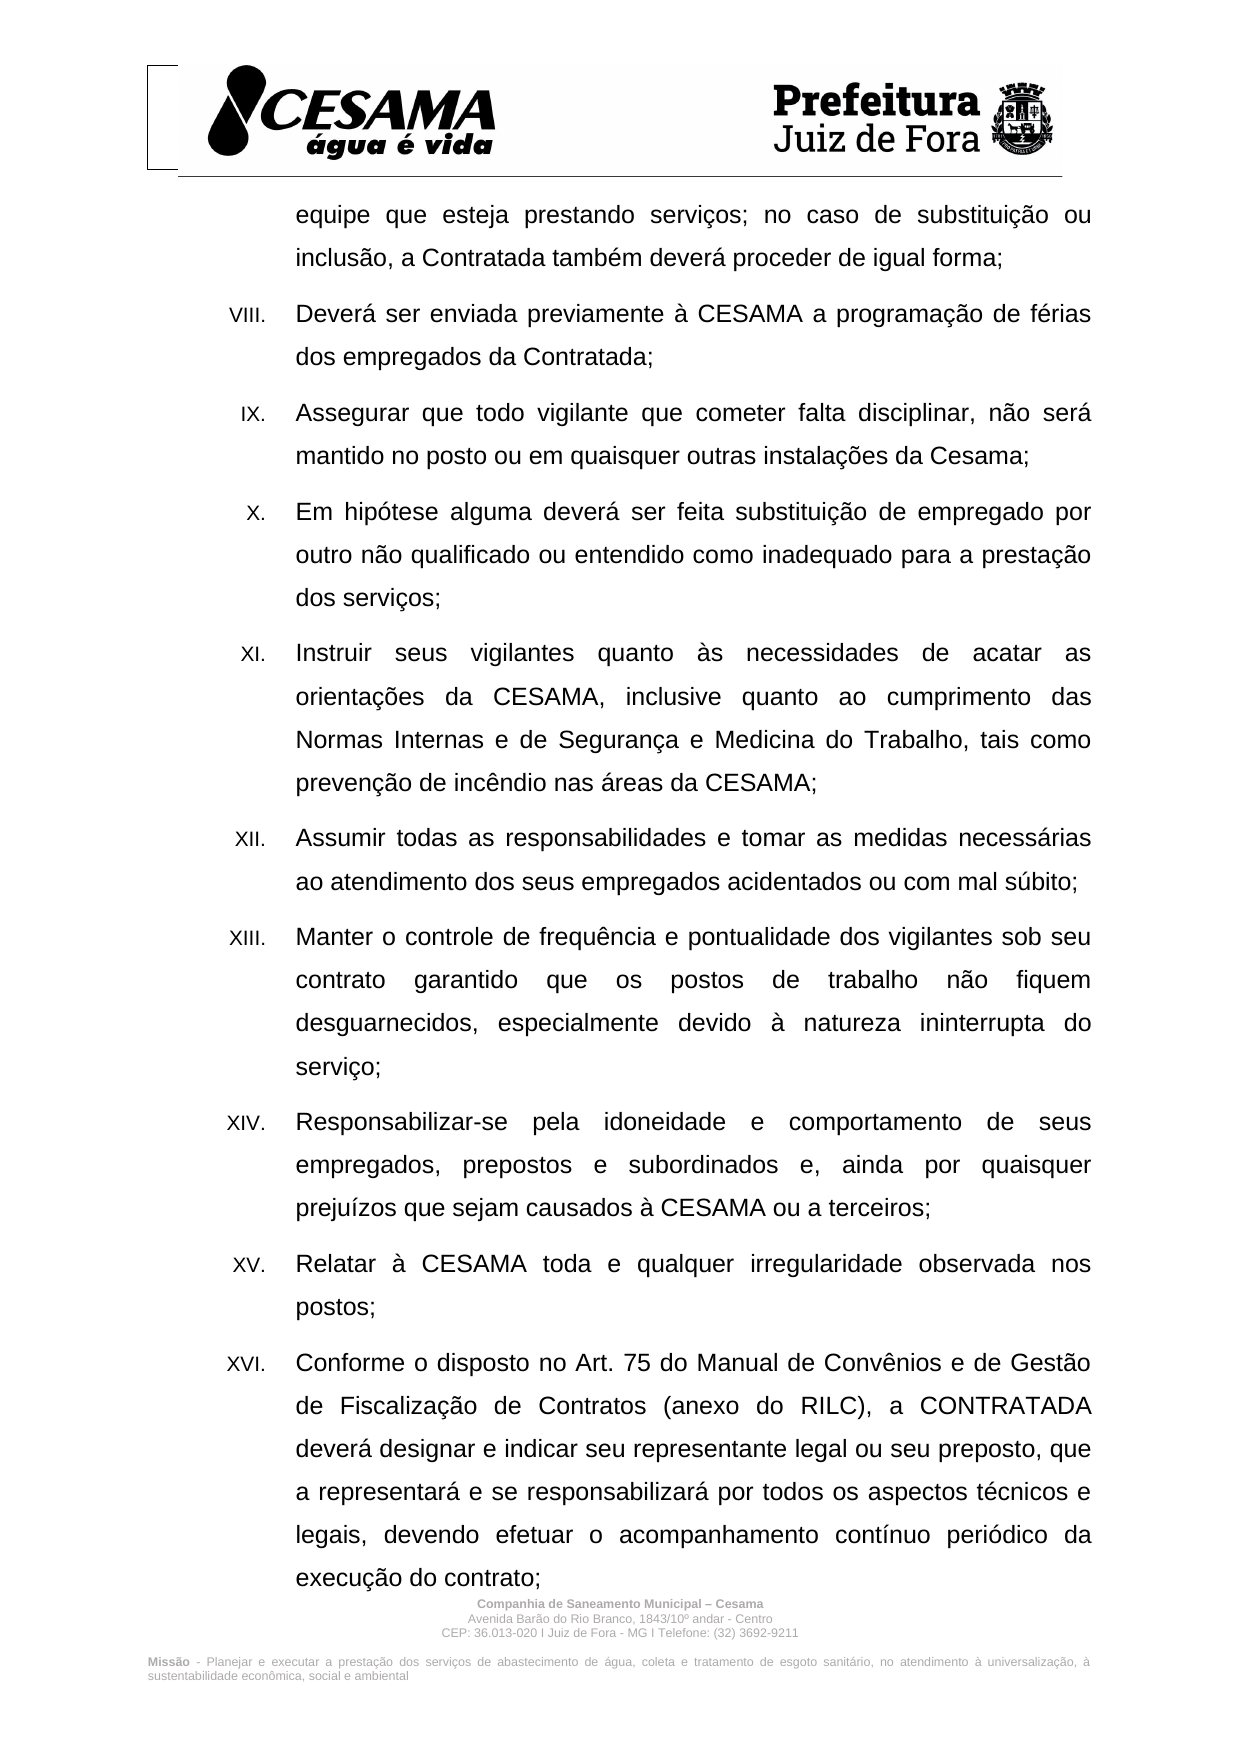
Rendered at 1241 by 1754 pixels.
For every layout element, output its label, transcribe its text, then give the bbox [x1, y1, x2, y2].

list Assegurar que todo vigilante que cometer falta disciplinar, não será mantido no posto ou em quaisquer outras instalações da Cesama; [266, 398, 1093, 469]
picture [178, 65, 1063, 177]
list Relatar à CESAMA toda e qualquer irregularidade observada nos postos; [266, 1249, 1093, 1321]
list Conforme o disposto no Art. 75 do Manual de Convênios e de Gestão de Fiscalização de Contratos (anexo do RILC), a CONTRATADA deverá designar e indicar seu representante legal ou seu preposto, que a representará e se responsabilizará por todos os aspectos técnicos e legais, devendo efetuar o acompanhamento contínuo periódico da execução do contrato; [266, 1348, 1093, 1592]
list Responsabilizar-se pela idoneidade e comportamento de seus empregados, prepostos e subordinados e, ainda por quaisquer prejuízos que sejam causados à CESAMA ou a terceiros; [266, 1107, 1093, 1222]
list Manter o controle de frequência e pontualidade dos vigilantes sob seu contrato garantido que os postos de trabalho não fiquem desguarnecidos, especialmente devido à natureza ininterrupta do serviço; [266, 922, 1093, 1080]
list Deverá ser enviada previamente à CESAMA a programação de férias dos empregados da Contratada; [266, 299, 1093, 371]
list Assumir todas as responsabilidades e tomar as medidas necessárias ao atendimento dos seus empregados acidentados ou com mal súbito; [266, 823, 1093, 895]
list Instruir seus vigilantes quanto às necessidades de acatar as orientações da CESAMA, inclusive quanto ao cumprimento das Normas Internas e de Segurança e Medicina do Trabalho, tais como prevenção de incêndio nas áreas da CESAMA; [266, 638, 1093, 796]
list Em hipótese alguma deverá ser feita substituição de empregado por outro não qualificado ou entendido como inadequado para a prestação dos serviços; [266, 496, 1093, 611]
